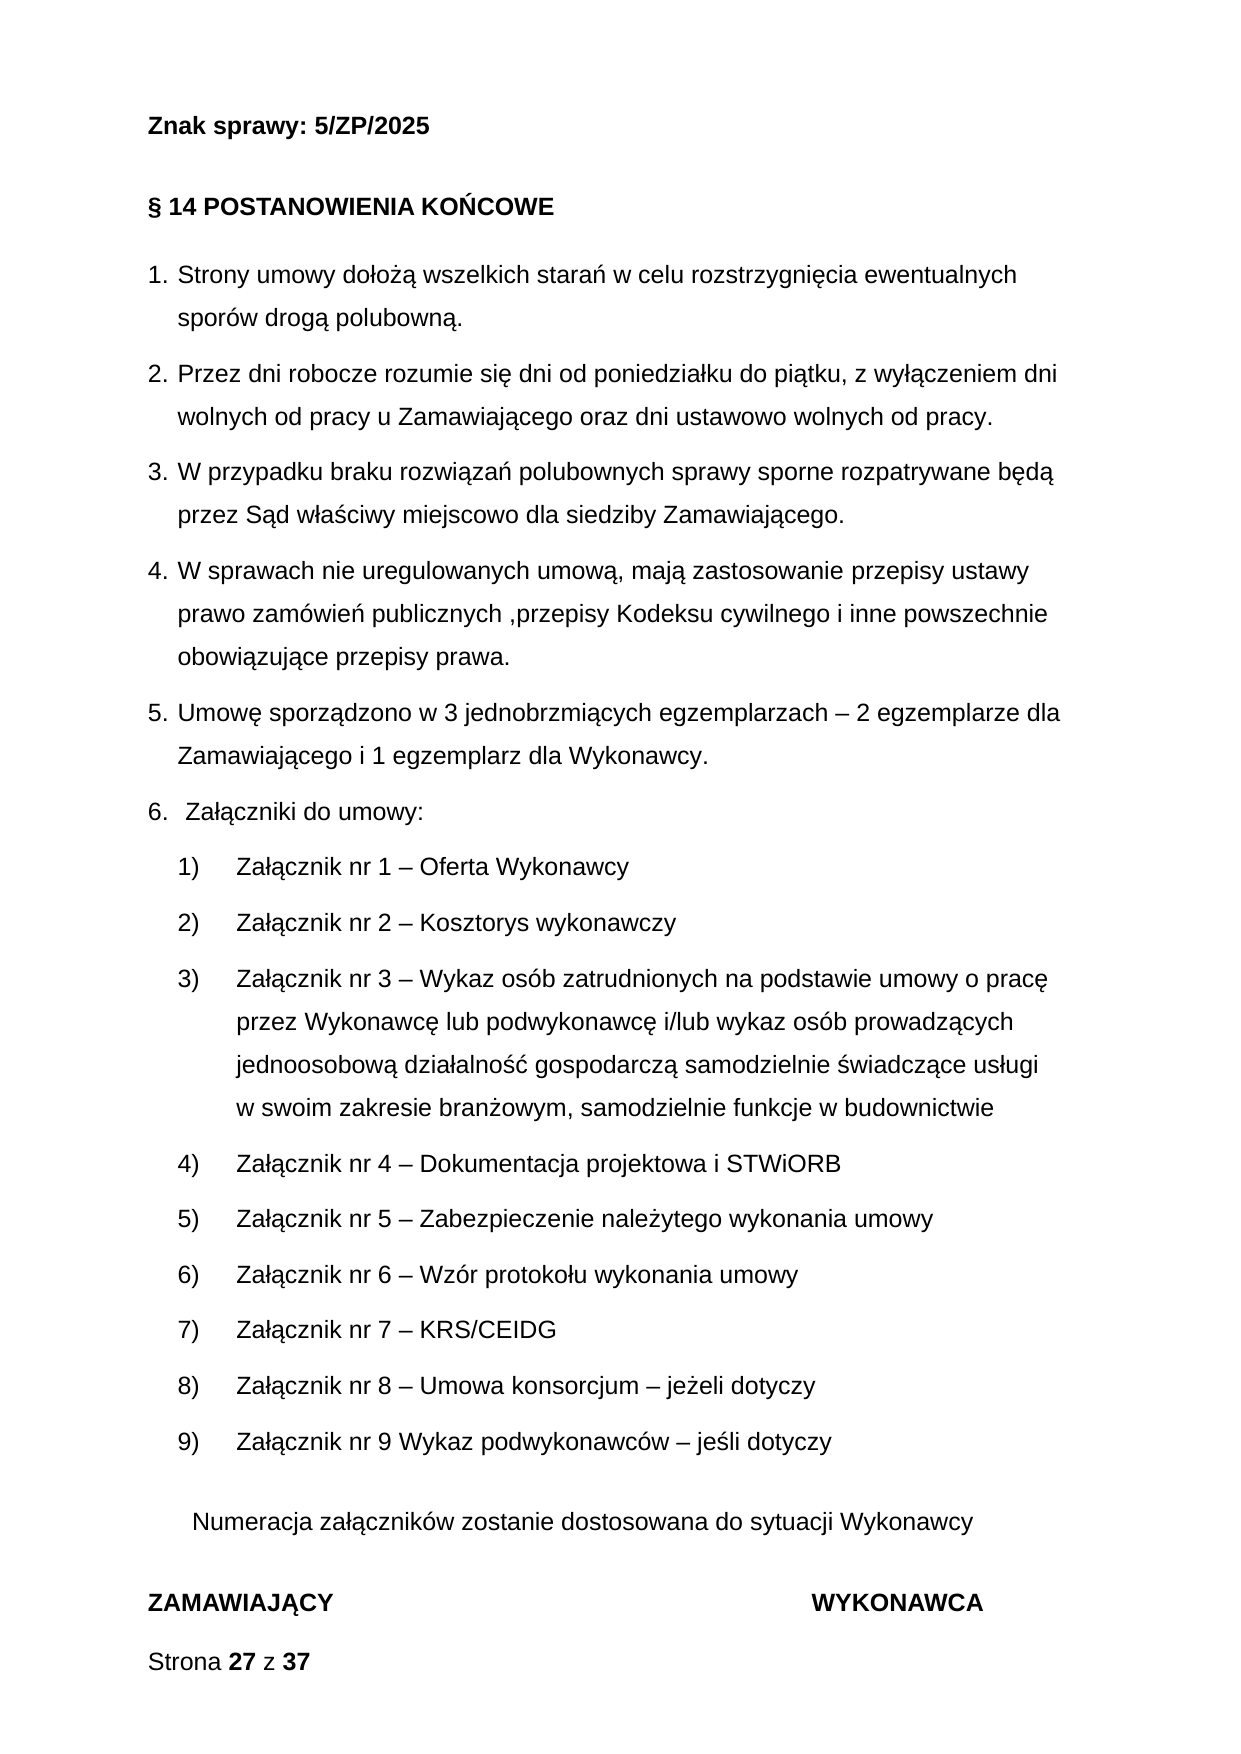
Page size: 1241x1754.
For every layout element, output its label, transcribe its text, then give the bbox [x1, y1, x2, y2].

list Strony umowy dołożą wszelkich starań w celu rozstrzygnięcia ewentualnych sporów drogą polubowną. [148, 260, 1093, 332]
list Załącznik nr 9 Wykaz podwykonawców – jeśli dotyczy [177, 1427, 1093, 1456]
list Załącznik nr 5 – Zabezpieczenie należytego wykonania umowy [177, 1204, 1093, 1233]
list Załącznik nr 7 – KRS/CEIDG [177, 1316, 1093, 1344]
list Załącznik nr 6 – Wzór protokołu wykonania umowy [177, 1260, 1093, 1289]
list W przypadku braku rozwiązań polubownych sprawy sporne rozpatrywane będą przez Sąd właściwy miejscowo dla siedziby Zamawiającego. [148, 457, 1093, 529]
list W sprawach nie uregulowanych umową, mają zastosowanie przepisy ustawy prawo zamówień publicznych ,przepisy Kodeksu cywilnego i inne powszechnie obowiązujące przepisy prawa. [148, 556, 1093, 671]
list Przez dni robocze rozumie się dni od poniedziałku do piątku, z wyłączeniem dni wolnych od pracy u Zamawiającego oraz dni ustawowo wolnych od pracy. [148, 359, 1093, 431]
text ZAMAWIAJĄCY WYKONAWCA [148, 1588, 1093, 1617]
list Załącznik nr 4 – Dokumentacja projektowa i STWiORB [177, 1149, 1093, 1177]
subtitle § 14 POSTANOWIENIA KOŃCOWE [148, 192, 1093, 221]
list Umowę sporządzono w 3 jednobrzmiących egzemplarzach – 2 egzemplarze dla Zamawiającego i 1 egzemplarz dla Wykonawcy. [148, 698, 1093, 770]
list Załączniki do umowy: [148, 797, 1093, 826]
list Załącznik nr 2 – Kosztorys wykonawczy [177, 908, 1093, 937]
text Numeracja załączników zostanie dostosowana do sytuacji Wykonawcy [192, 1507, 1093, 1536]
list Załącznik nr 1 – Oferta Wykonawcy [177, 852, 1093, 881]
list Załącznik nr 8 – Umowa konsorcjum – jeżeli dotyczy [177, 1371, 1093, 1400]
list Załącznik nr 3 – Wykaz osób zatrudnionych na podstawie umowy o pracę przez Wykonawcę lub podwykonawcę i/lub wykaz osób prowadzących jednoosobową działalność gospodarczą samodzielnie świadczące usługi w swoim zakresie branżowym, samodzielnie funkcje w budownictwie [177, 964, 1093, 1122]
